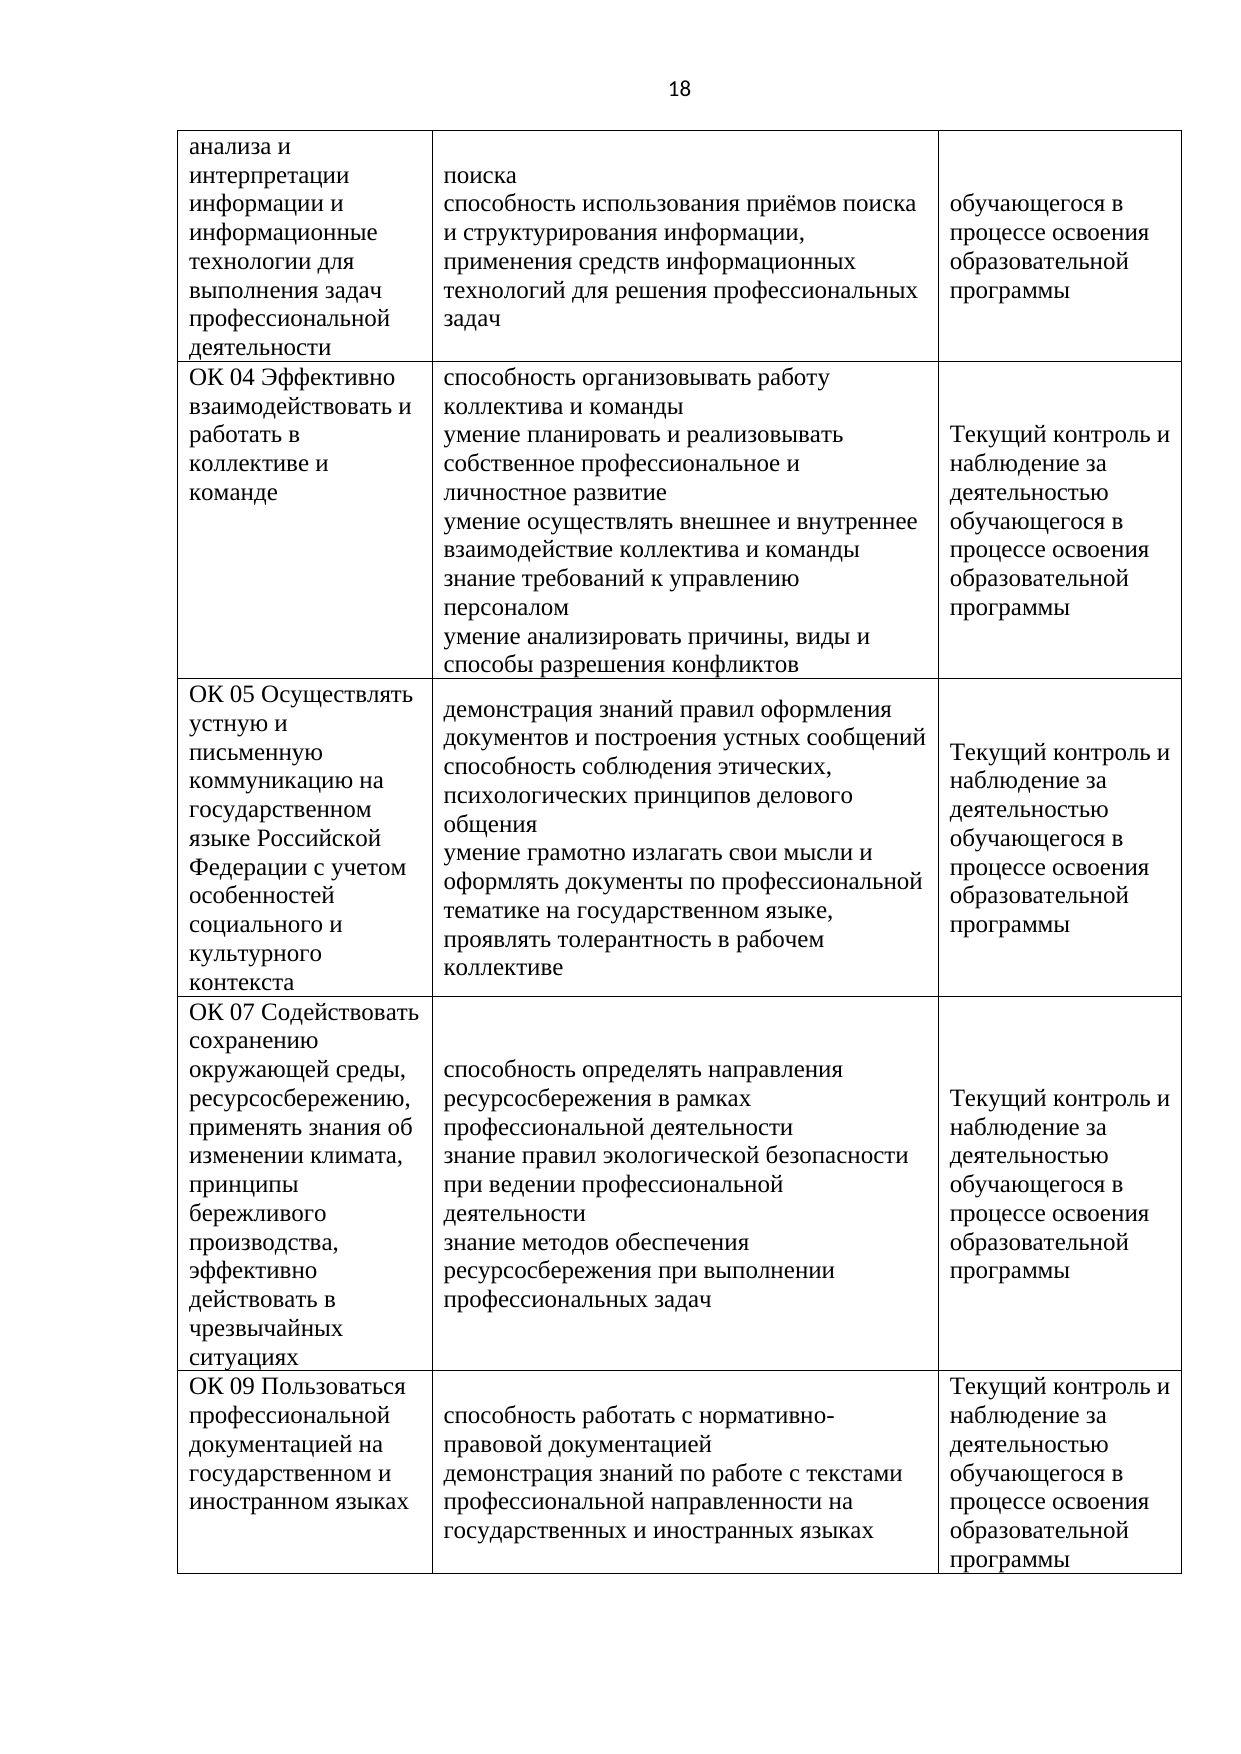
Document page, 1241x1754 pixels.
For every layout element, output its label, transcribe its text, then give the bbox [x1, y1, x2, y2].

table_cell ОК 09 Пользоваться профессиональной документацией на государственном и иностранном языках [178, 1371, 432, 1573]
table_cell ОК 07 Содействовать сохранению окружающей среды, ресурсосбережению, применять знания об изменении климата, принципы бережливого производства, эффективно действовать в чрезвычайных ситуациях [178, 997, 432, 1370]
table_cell демонстрация знаний правил оформления документов и построения устных сообщений способность соблюдения этических, психологических принципов делового общения умение грамотно излагать свои мысли и оформлять документы по профессиональной тематике на государственном языке, проявлять толерантность в рабочем коллективе [433, 679, 938, 996]
table_cell Текущий контроль и наблюдение за деятельностью обучающегося в процессе освоения образовательной программы [939, 1371, 1181, 1573]
table_cell Текущий контроль и наблюдение за деятельностью обучающегося в процессе освоения образовательной программы [939, 362, 1181, 678]
table_cell способность организовывать работу коллектива и команды умение планировать и реализовывать собственное профессиональное и личностное развитие умение осуществлять внешнее и внутреннее взаимодействие коллектива и команды знание требований к управлению персоналом умение анализировать причины, виды и способы разрешения конфликтов [433, 362, 938, 678]
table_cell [433, 131, 938, 361]
table_cell способность определять направления ресурсосбережения в рамках профессиональной деятельности знание правил экологической безопасности при ведении профессиональной деятельности знание методов обеспечения ресурсосбережения при выполнении профессиональных задач [433, 997, 938, 1370]
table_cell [939, 131, 1181, 361]
table_cell способность работать с нормативно-правовой документацией демонстрация знаний по работе с текстами профессиональной направленности на государственных и иностранных языках [433, 1371, 938, 1573]
table_cell Текущий контроль и наблюдение за деятельностью обучающегося в процессе освоения образовательной программы [939, 679, 1181, 996]
table_cell Текущий контроль и наблюдение за деятельностью обучающегося в процессе освоения образовательной программы [939, 997, 1181, 1370]
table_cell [178, 131, 432, 361]
table_cell ОК 04 Эффективно взаимодействовать и работать в коллективе и команде [178, 362, 432, 678]
table_cell ОК 05 Осуществлять устную и письменную коммуникацию на государственном языке Российской Федерации с учетом особенностей социального и культурного контекста [178, 679, 432, 996]
